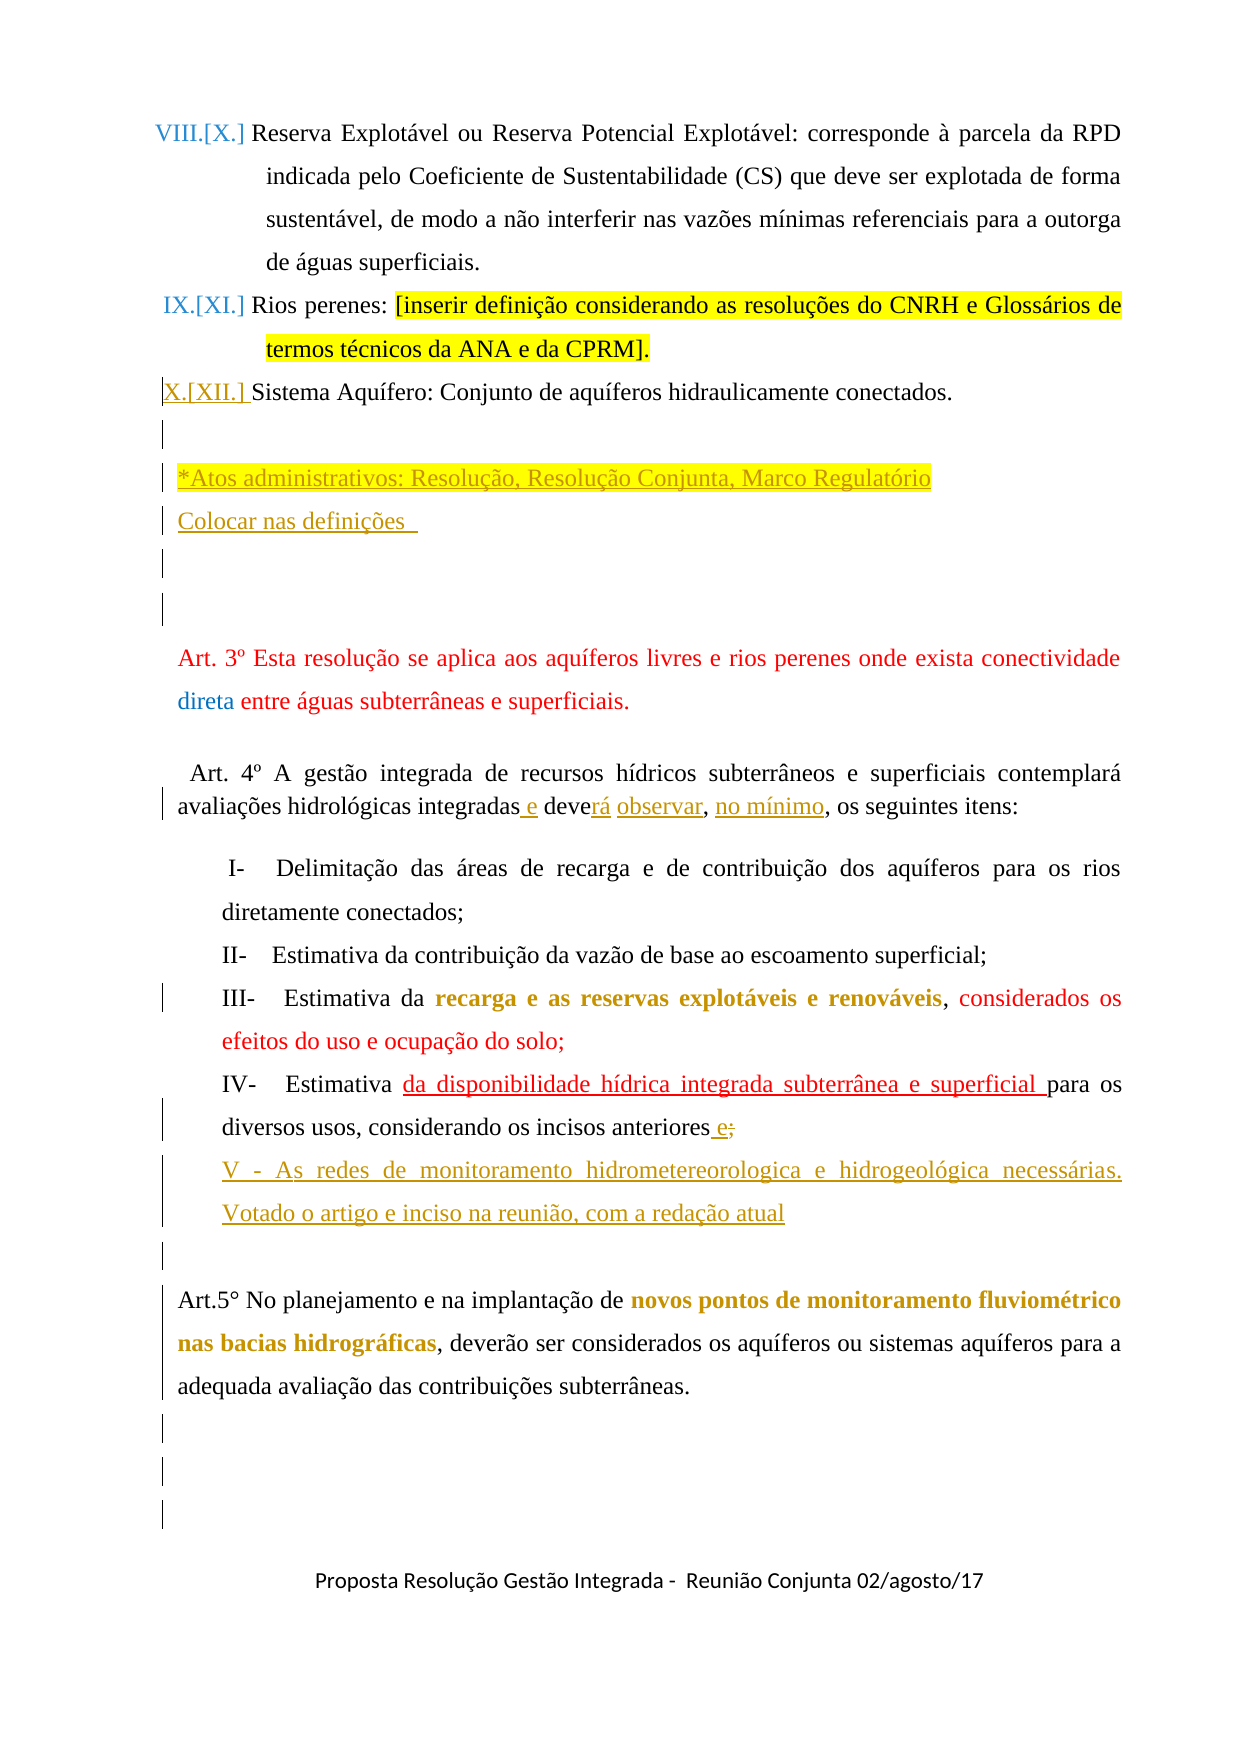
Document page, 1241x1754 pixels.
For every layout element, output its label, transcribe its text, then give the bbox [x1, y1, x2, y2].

text Art. 3º Esta resolução se aplica aos aquíferos livres e rios perenes onde exista conectividade direta entre águas subterrâneas e superficiais. [177, 643, 1122, 715]
text Art. 4º A gestão integrada de recursos hídricos subterrâneos e superficiais contemplará avaliações hidrológicas integradas deve , , os seguintes itens: [177, 758, 1122, 820]
list Rios perenes: [inserir definição considerando as resoluções do CNRH e Glossários de termos técnicos da ANA e da CPRM]. [251, 291, 1122, 362]
list IV- Estimativa da disponibilidade hídrica integrada subterrânea e superficial para os diversos usos, considerando os incisos anteriores [222, 1069, 1122, 1141]
list III- Estimativa da recarga e as reservas explotáveis e renováveis, considerados os efeitos do uso e ocupação do solo; [222, 983, 1122, 1055]
list Sistema Aquífero: Conjunto de aquíferos hidraulicamente conectados. [251, 377, 1122, 406]
list Reserva Explotável ou Reserva Potencial Explotável: corresponde à parcela da RPD indicada pelo Coeficiente de Sustentabilidade (CS) que deve ser explotada de forma sustentável, de modo a não interferir nas vazões mínimas referenciais para a outorga de águas superficiais. [251, 118, 1122, 276]
list I- Delimitação das áreas de recarga e de contribuição dos aquíferos para os rios diretamente conectados; [222, 853, 1122, 925]
list II- Estimativa da contribuição da vazão de base ao escoamento superficial; [222, 940, 1122, 968]
list Art.5° No planejamento e na implantação de novos pontos de monitoramento fluviométrico nas bacias hidrográficas, deverão ser considerados os aquíferos ou sistemas aquíferos para a adequada avaliação das contribuições subterrâneas. [177, 1285, 1122, 1400]
